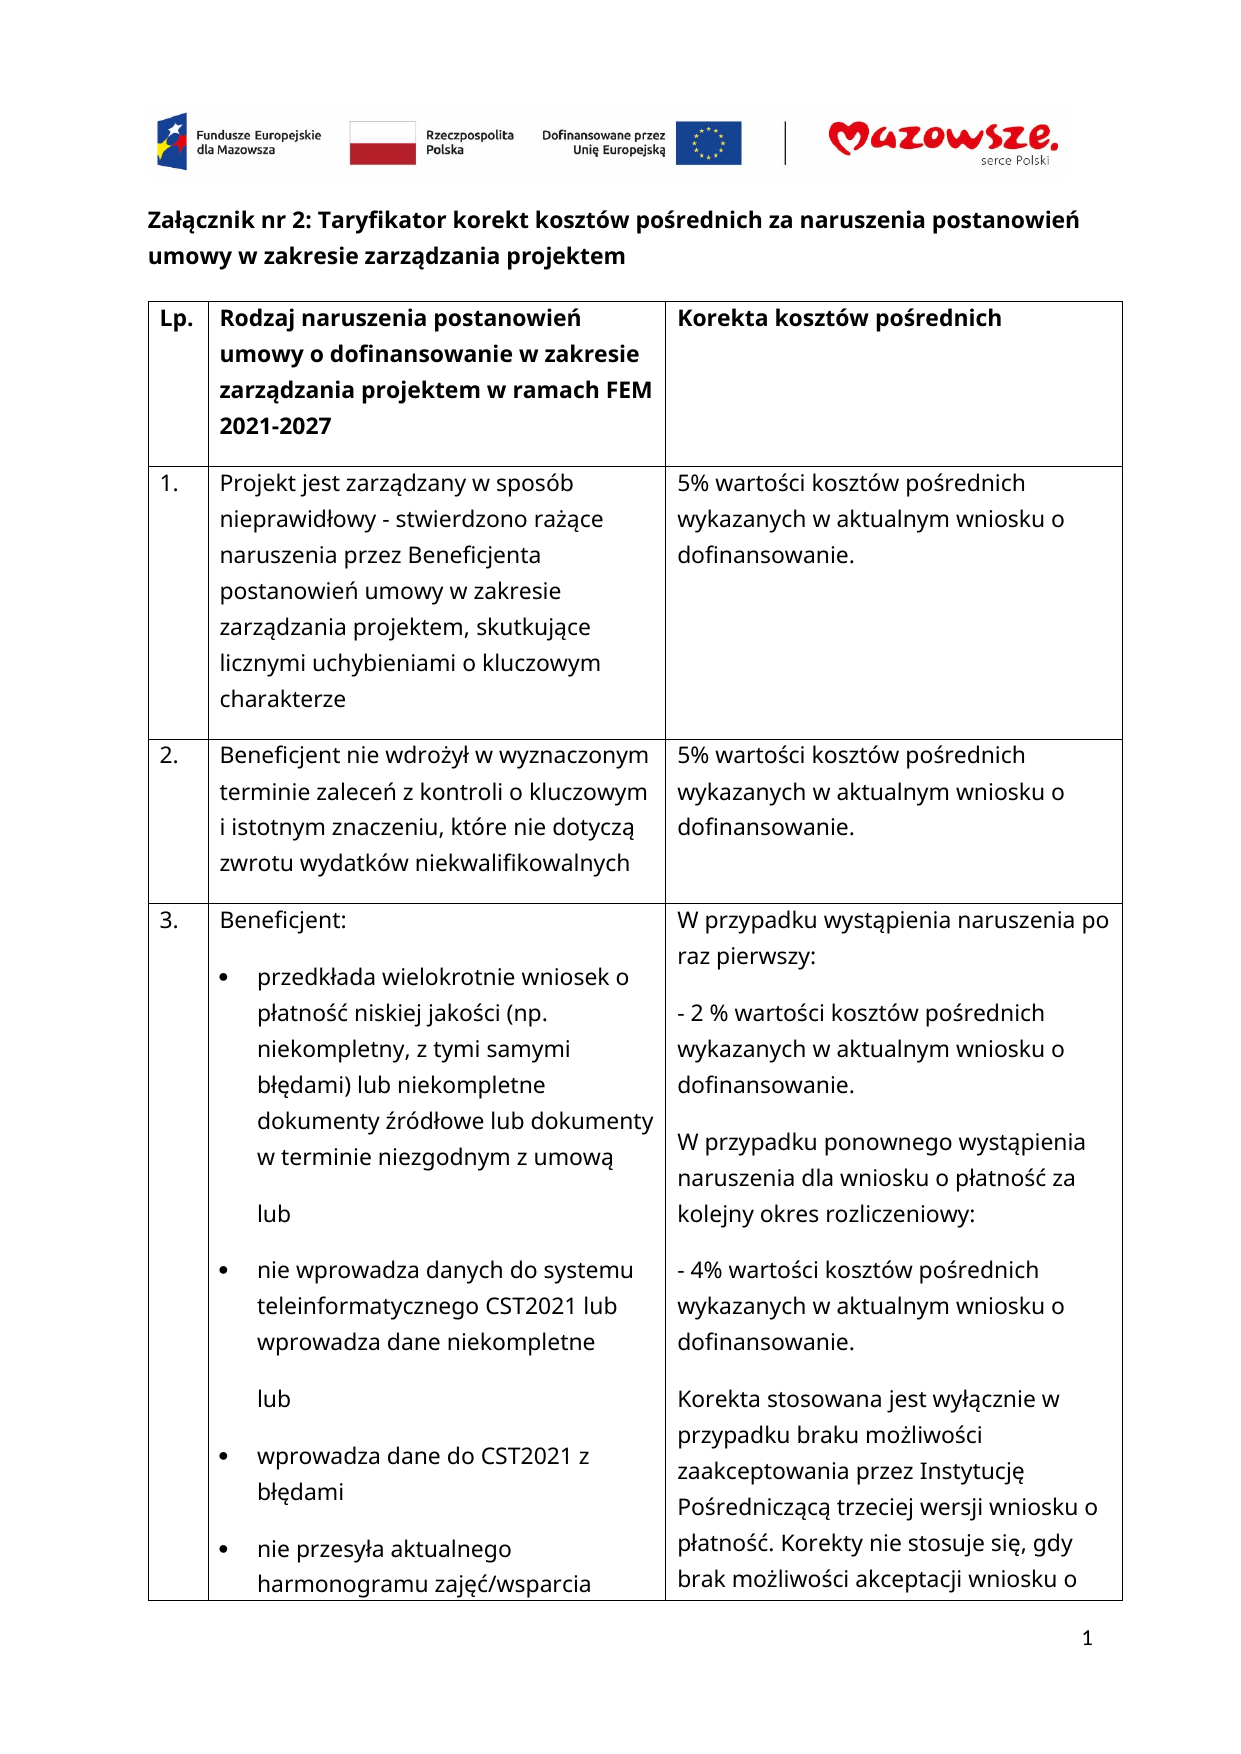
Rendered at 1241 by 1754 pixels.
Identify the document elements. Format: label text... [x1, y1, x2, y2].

table_header Korekta kosztów pośrednich [666, 302, 1122, 466]
table_cell Beneficjent nie wdrożył w wyznaczonym terminie zaleceń z kontroli o kluczowym i istotnym znaczeniu, które nie dotyczą zwrotu wydatków niekwalifikowalnych [209, 740, 665, 903]
table_cell 5% wartości kosztów pośrednich wykazanych w aktualnym wniosku o dofinansowanie. [666, 467, 1122, 738]
picture [147, 102, 1068, 180]
table_cell 2. [149, 740, 208, 903]
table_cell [666, 904, 1122, 1600]
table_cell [209, 904, 665, 1600]
text Załącznik nr 2: Taryfikator korekt kosztów pośrednich za naruszenia postanowień umowy w zakresie zarządzania projektem [148, 204, 1093, 271]
table_cell 3. [149, 904, 208, 1600]
table_header Lp. [149, 302, 208, 466]
table_cell 5% wartości kosztów pośrednich wykazanych w aktualnym wniosku o dofinansowanie. [666, 740, 1122, 903]
table_cell Projekt jest zarządzany w sposób nieprawidłowy - stwierdzono rażące naruszenia przez Beneficjenta postanowień umowy w zakresie zarządzania projektem, skutkujące licznymi uchybieniami o kluczowym charakterze [209, 467, 665, 738]
table_header Rodzaj naruszenia postanowień umowy o dofinansowanie w zakresie zarządzania projektem w ramach FEM 2021-2027 [209, 302, 665, 466]
table_cell 1. [149, 467, 208, 738]
